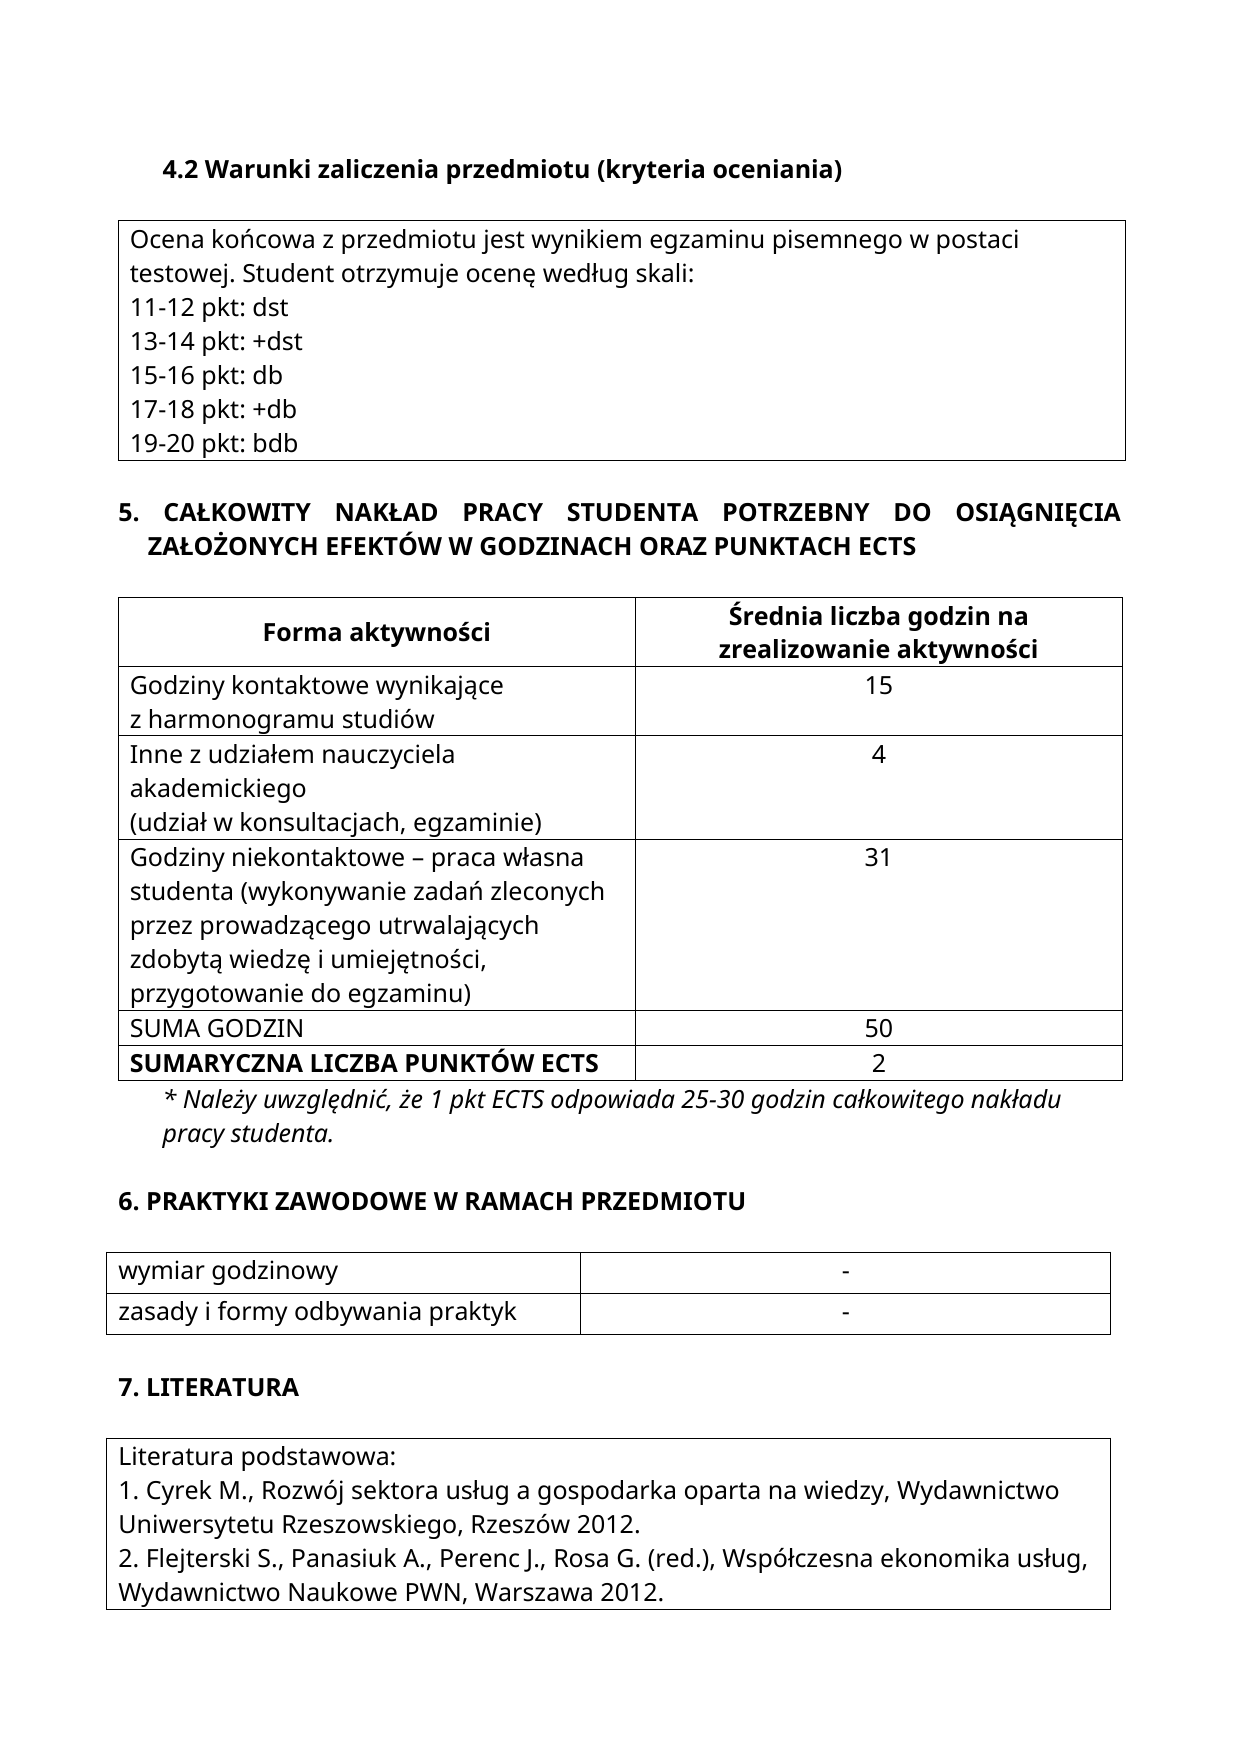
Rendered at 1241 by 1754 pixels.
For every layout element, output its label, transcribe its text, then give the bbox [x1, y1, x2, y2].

table_cell 4 [636, 736, 1122, 839]
table_cell Godziny kontaktowe wynikające z harmonogramu studiów [119, 667, 635, 735]
table_cell - [581, 1294, 1110, 1334]
text 5. CAŁKOWITY NAKŁAD PRACY STUDENTA POTRZEBNY DO OSIĄGNIĘCIA ZAŁOŻONYCH EFEKTÓW W GODZINACH ORAZ PUNKTACH ECTS [118, 495, 1122, 563]
table_cell zasady i formy odbywania praktyk [107, 1294, 580, 1334]
table_header wymiar godzinowy [107, 1253, 580, 1293]
text 4.2 Warunki zaliczenia przedmiotu (kryteria oceniania) [162, 152, 1122, 186]
text 7. LITERATURA [118, 1369, 1122, 1403]
table_cell 50 [636, 1011, 1122, 1045]
table_cell SUMARYCZNA LICZBA PUNKTÓW ECTS [119, 1046, 635, 1080]
table_cell SUMA GODZIN [119, 1011, 635, 1045]
table_cell 15 [636, 667, 1122, 735]
text 6. PRAKTYKI ZAWODOWE W RAMACH PRZEDMIOTU [118, 1183, 1122, 1217]
table_header Średnia liczba godzin na zrealizowanie aktywności [636, 598, 1122, 666]
table_header Literatura podstawowa: 1. Cyrek M., Rozwój sektora usług a gospodarka oparta na wiedzy, Wydawnictwo Uniwersytetu Rzeszowskiego, Rzeszów 2012. 2. Flejterski S., Panasiuk A., Perenc J., Rosa G. (red.), Współczesna ekonomika usług, Wydawnictwo Naukowe PWN, Warszawa 2012. [107, 1439, 1110, 1609]
table_cell 31 [636, 840, 1122, 1010]
table_cell Inne z udziałem nauczyciela akademickiego (udział w konsultacjach, egzaminie) [119, 736, 635, 839]
table_header Forma aktywności [119, 598, 635, 666]
text * Należy uwzględnić, że 1 pkt ECTS odpowiada 25-30 godzin całkowitego nakładu pracy studenta. [162, 1081, 1122, 1149]
table_cell 2 [636, 1046, 1122, 1080]
table_cell Godziny niekontaktowe – praca własna studenta (wykonywanie zadań zleconych przez prowadzącego utrwalających zdobytą wiedzę i umiejętności, przygotowanie do egzaminu) [119, 840, 635, 1010]
table_header - [581, 1253, 1110, 1293]
table_header Ocena końcowa z przedmiotu jest wynikiem egzaminu pisemnego w postaci testowej. Student otrzymuje ocenę według skali: 11-12 pkt: dst 13-14 pkt: +dst 15-16 pkt: db 17-18 pkt: +db 19-20 pkt: bdb [119, 221, 1125, 460]
